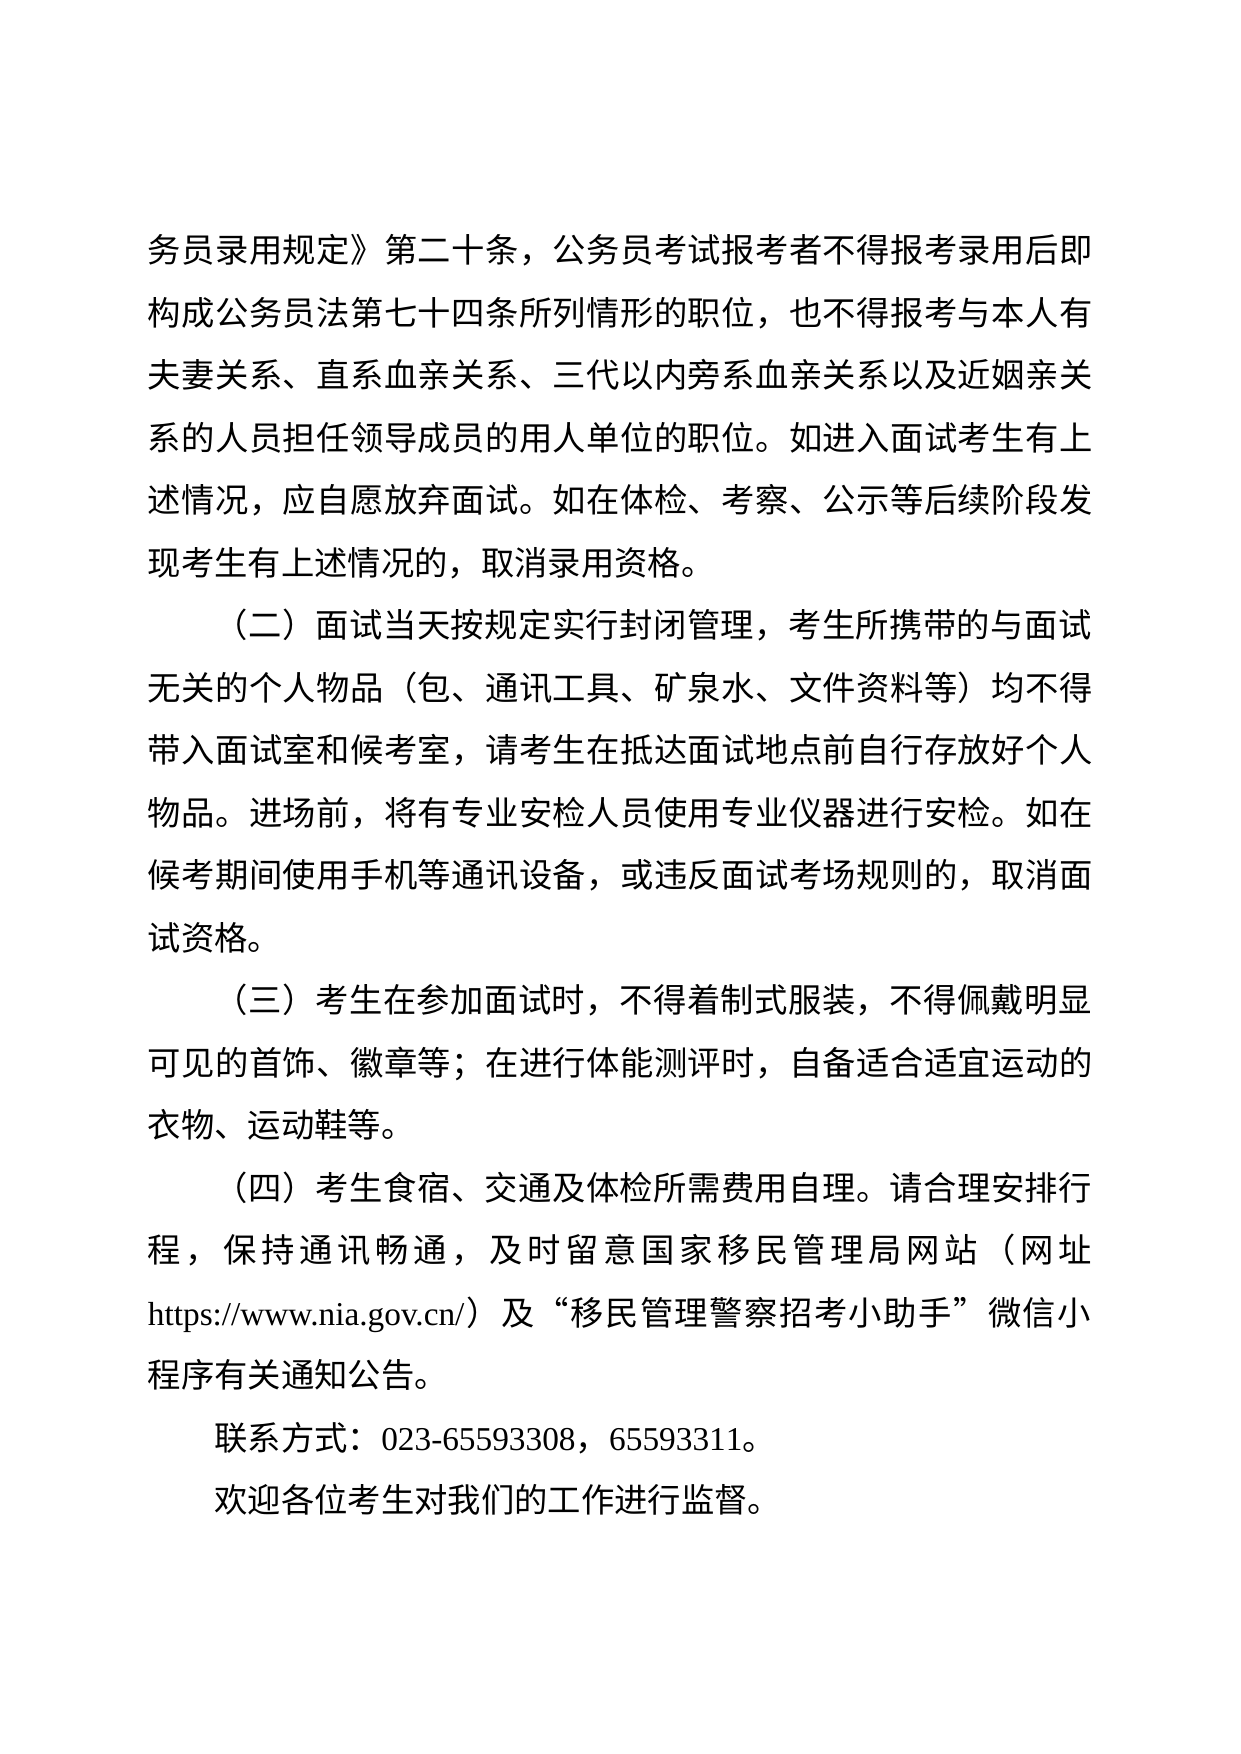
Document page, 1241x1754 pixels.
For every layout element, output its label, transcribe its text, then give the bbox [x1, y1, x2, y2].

text （三）考生在参加面试时，不得着制式服装，不得佩戴明显可见的首饰、徽章等；在进行体能测评时，自备适合适宜运动的衣物、运动鞋等。 [148, 963, 1092, 1150]
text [148, 213, 1092, 588]
text （四）考生食宿、交通及体检所需费用自理。请合理安排行程，保持通讯畅通，及时留意国家移民管理局网站（网址https://www.nia.gov.cn/）及“移民管理警察招考小助手”微信小程序有关通知公告。 [148, 1150, 1092, 1400]
text 欢迎各位考生对我们的工作进行监督。 [148, 1463, 1092, 1525]
text （二）面试当天按规定实行封闭管理，考生所携带的与面试无关的个人物品（包、通讯工具、矿泉水、文件资料等）均不得带入面试室和候考室，请考生在抵达面试地点前自行存放好个人物品。进场前，将有专业安检人员使用专业仪器进行安检。如在候考期间使用手机等通讯设备，或违反面试考场规则的，取消面试资格。 [148, 588, 1092, 963]
text 联系方式：023-65593308，65593311。 [148, 1400, 1092, 1463]
